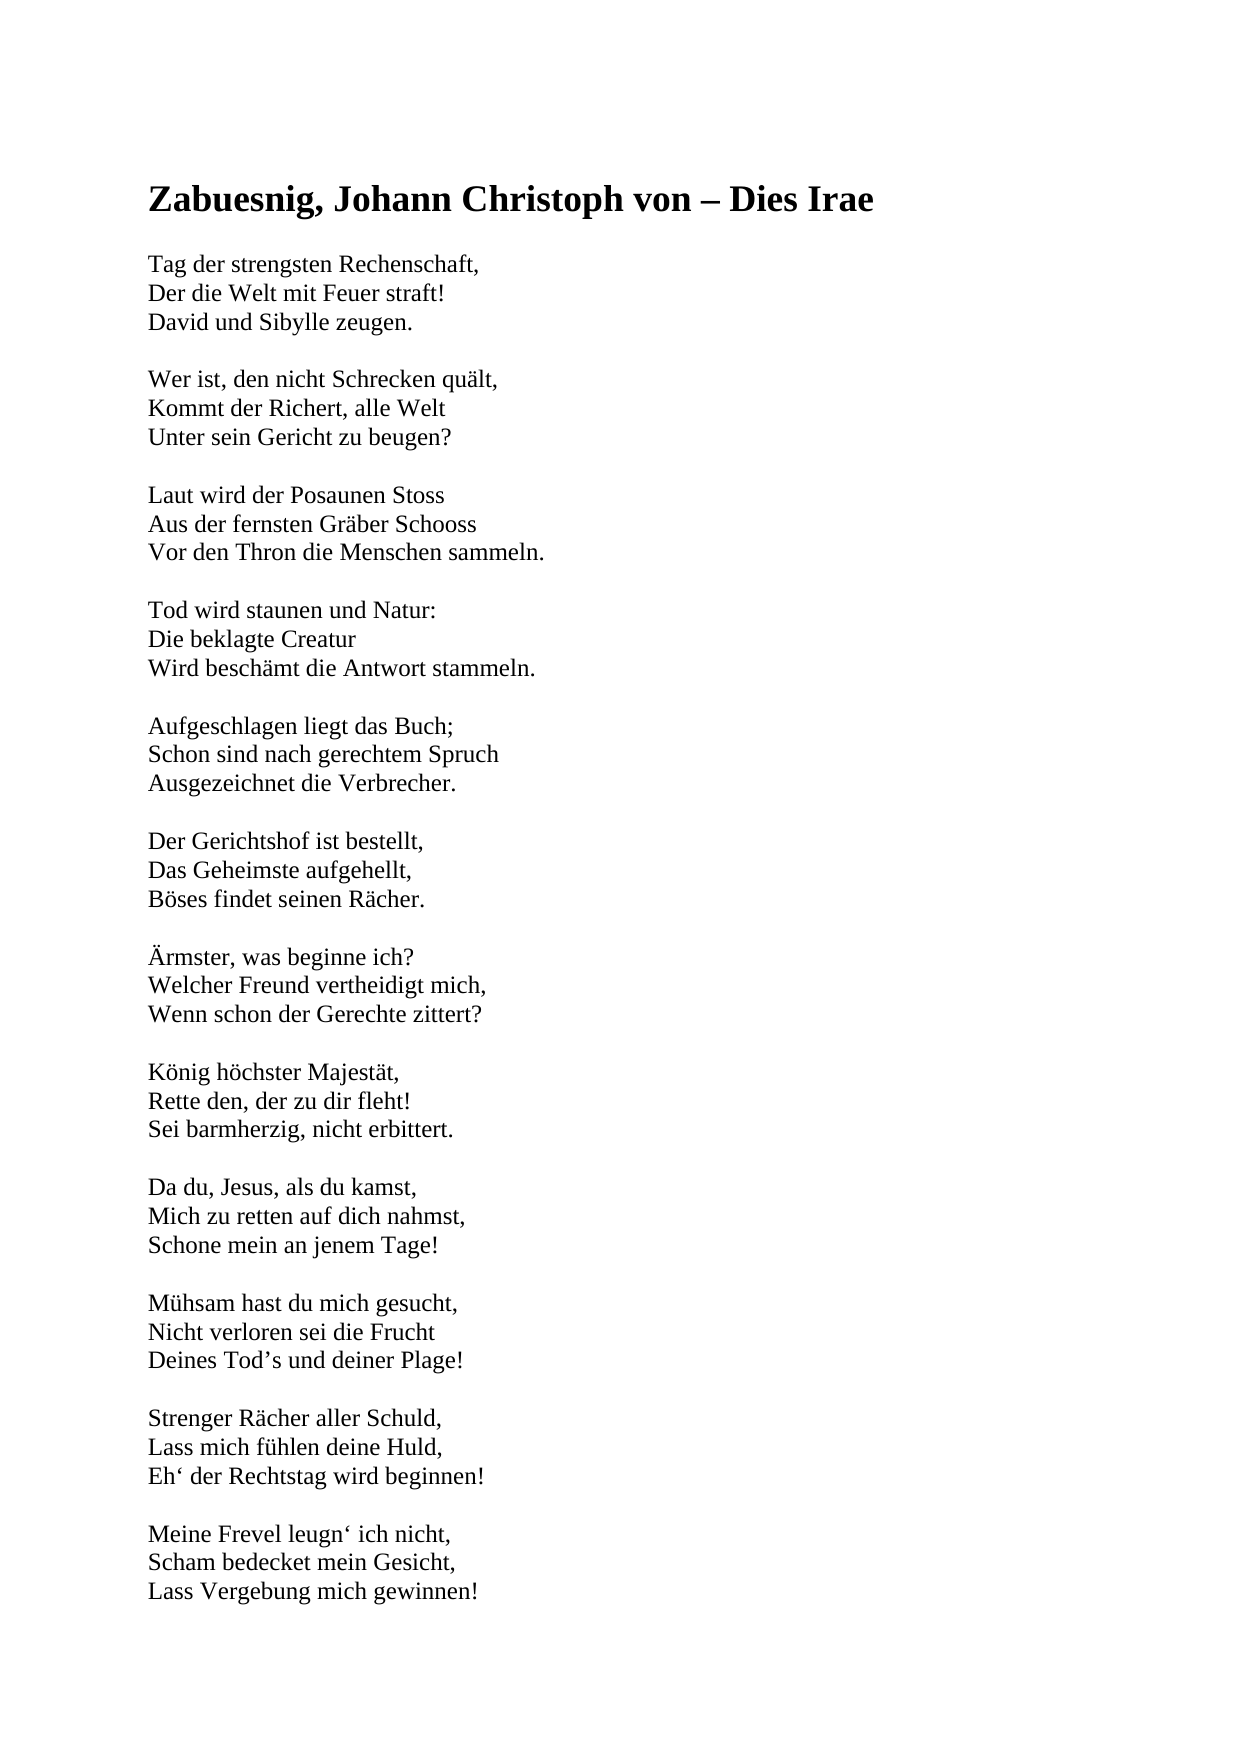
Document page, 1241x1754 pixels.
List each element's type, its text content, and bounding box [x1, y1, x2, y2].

text Tod wird staunen und Natur: Die beklagte Creatur Wird beschämt die Antwort stammeln. [148, 595, 1093, 682]
subtitle Zabuesnig, Johann Christoph von – Dies Irae [148, 177, 1093, 220]
text Meine Frevel leugn‘ ich nicht, Scham bedecket mein Gesicht, Lass Vergebung mich gewinnen! [148, 1519, 1093, 1605]
text Der Gerichtshof ist bestellt, Das Geheimste aufgehellt, Böses findet seinen Rächer. [148, 826, 1093, 912]
text Strenger Rächer aller Schuld, Lass mich fühlen deine Huld, Eh‘ der Rechtstag wird beginnen! [148, 1403, 1093, 1489]
text Ärmster, was beginne ich? Welcher Freund vertheidigt mich, Wenn schon der Gerechte zittert? [148, 942, 1093, 1028]
text Aufgeschlagen liegt das Buch; Schon sind nach gerechtem Spruch Ausgezeichnet die Verbrecher. [148, 711, 1093, 797]
text Mühsam hast du mich gesucht, Nicht verloren sei die Frucht Deines Tod’s und deiner Plage! [148, 1288, 1093, 1374]
text Laut wird der Posaunen Stoss Aus der fernsten Gräber Schooss Vor den Thron die Menschen sammeln. [148, 480, 1093, 566]
text König höchster Majestät, Rette den, der zu dir fleht! Sei barmherzig, nicht erbittert. [148, 1057, 1093, 1143]
text Da du, Jesus, als du kamst, Mich zu retten auf dich nahmst, Schone mein an jenem Tage! [148, 1172, 1093, 1259]
text Wer ist, den nicht Schrecken quält, Kommt der Richert, alle Welt Unter sein Gericht zu beugen? [148, 364, 1093, 451]
text Tag der strengsten Rechenschaft, Der die Welt mit Feuer straft! David und Sibylle zeugen. [148, 249, 1093, 335]
